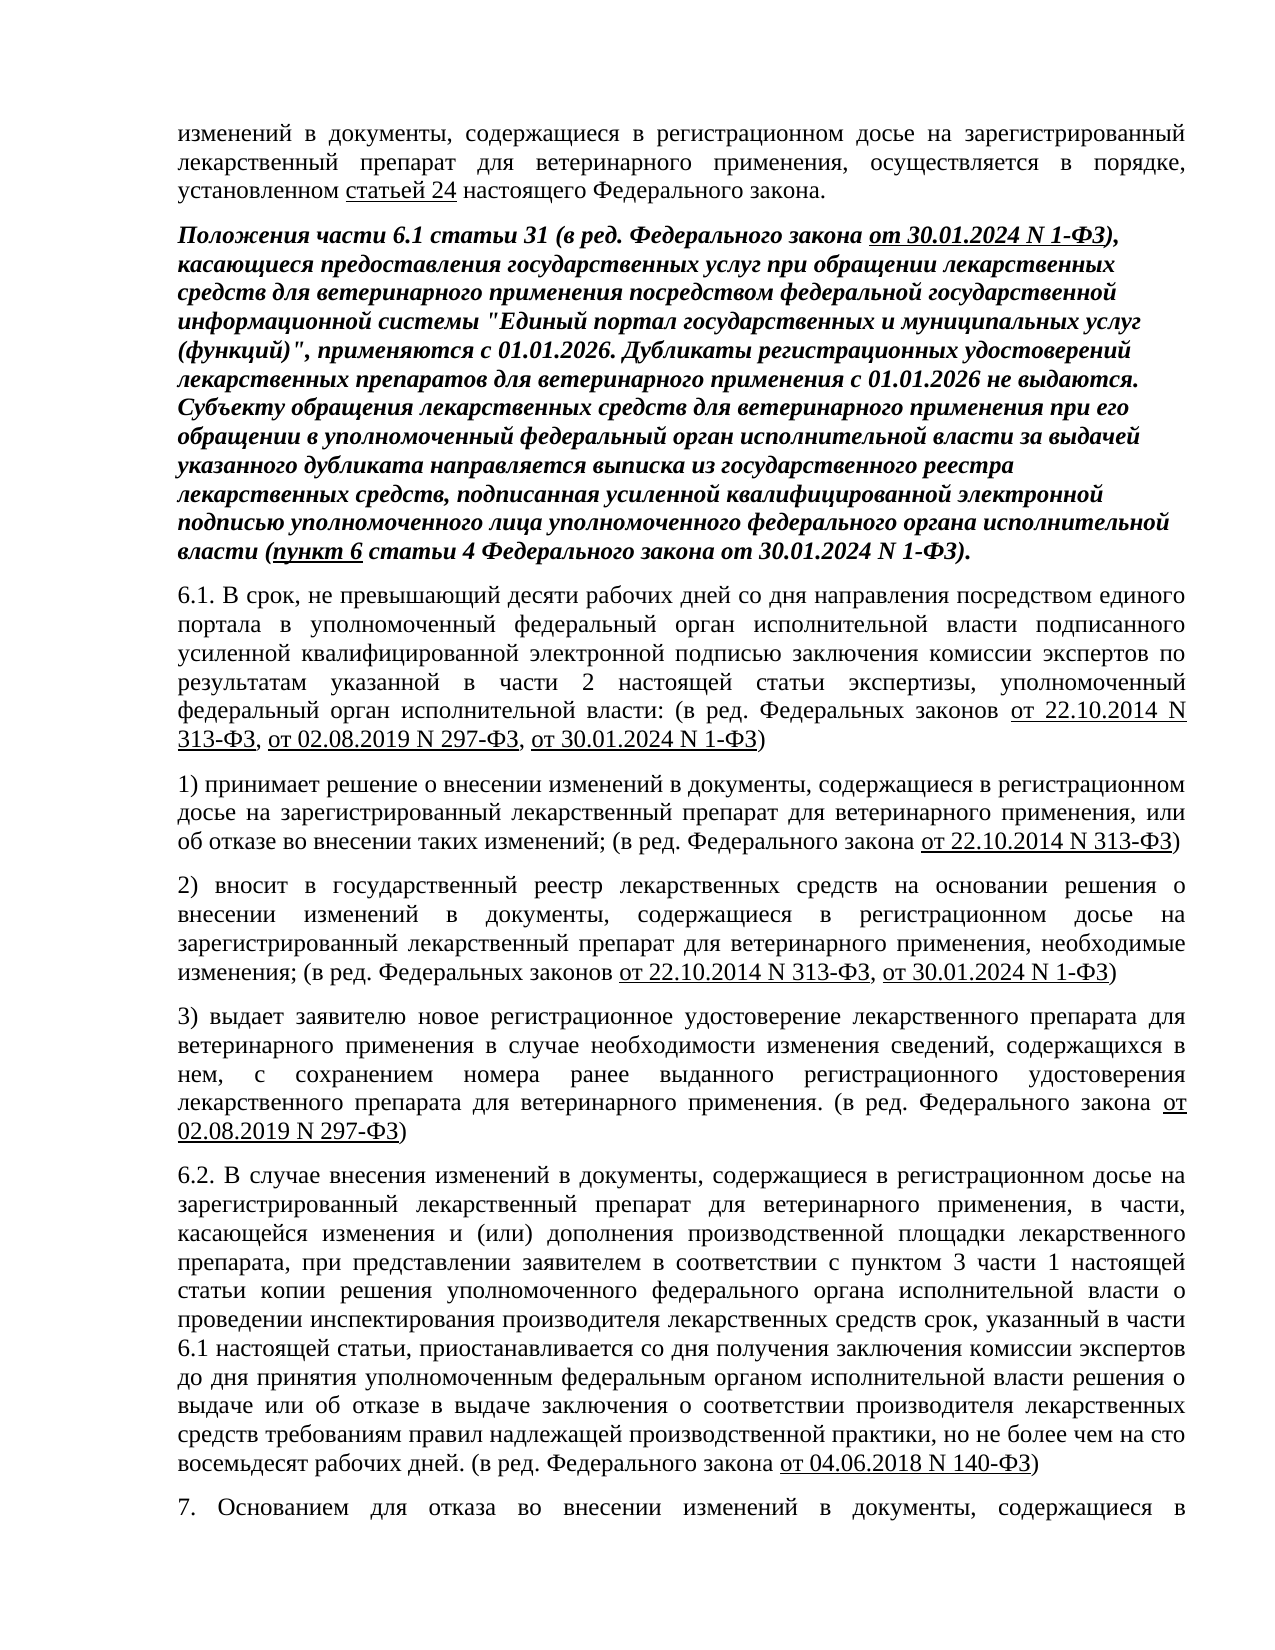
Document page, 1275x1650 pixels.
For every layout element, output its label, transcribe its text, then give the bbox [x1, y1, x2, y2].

text 6.2. В случае внесения изменений в документы, содержащиеся в регистрационном досье на зарегистрированный лекарственный препарат для ветеринарного применения, в части, касающейся изменения и (или) дополнения производственной площадки лекарственного препарата, при представлении заявителем в соответствии с пунктом 3 части 1 настоящей статьи копии решения уполномоченного федерального органа исполнительной власти о проведении инспектирования производителя лекарственных средств срок, указанный в части 6.1 настоящей статьи, приостанавливается со дня получения заключения комиссии экспертов до дня принятия уполномоченным федеральным органом исполнительной власти решения о выдаче или об отказе в выдаче заключения о соответствии производителя лекарственных средств требованиям правил надлежащей производственной практики, но не более чем на сто восемьдесят рабочих дней. (в ред. Федерального закона от 04.06.2018 N 140-ФЗ) [177, 1161, 1186, 1477]
text 2) вносит в государственный реестр лекарственных средств на основании решения о внесении изменений в документы, содержащиеся в регистрационном досье на зарегистрированный лекарственный препарат для ветеринарного применения, необходимые изменения; (в ред. Федеральных законов от 22.10.2014 N 313-ФЗ, от 30.01.2024 N 1-ФЗ) [177, 871, 1186, 986]
text 3) выдает заявителю новое регистрационное удостоверение лекарственного препарата для ветеринарного применения в случае необходимости изменения сведений, содержащихся в нем, с сохранением номера ранее выданного регистрационного удостоверения лекарственного препарата для ветеринарного применения. (в ред. Федерального закона от 02.08.2019 N 297-ФЗ) [177, 1001, 1186, 1145]
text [177, 118, 1186, 204]
text 1) принимает решение о внесении изменений в документы, содержащиеся в регистрационном досье на зарегистрированный лекарственный препарат для ветеринарного применения, или об отказе во внесении таких изменений; (в ред. Федерального закона от 22.10.2014 N 313-ФЗ) [177, 769, 1186, 855]
text 6.1. В срок, не превышающий десяти рабочих дней со дня направления посредством единого портала в уполномоченный федеральный орган исполнительной власти подписанного усиленной квалифицированной электронной подписью заключения комиссии экспертов по результатам указанной в части 2 настоящей статьи экспертизы, уполномоченный федеральный орган исполнительной власти: (в ред. Федеральных законов от 22.10.2014 N 313-ФЗ, от 02.08.2019 N 297-ФЗ, от 30.01.2024 N 1-ФЗ) [177, 581, 1186, 753]
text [177, 1492, 1186, 1521]
text Положения части 6.1 статьи 31 (в ред. Федерального закона от 30.01.2024 N 1-ФЗ), касающиеся предоставления государственных услуг при обращении лекарственных средств для ветеринарного применения посредством федеральной государственной информационной системы "Единый портал государственных и муниципальных услуг (функций)", применяются с 01.01.2026. Дубликаты регистрационных удостоверений лекарственных препаратов для ветеринарного применения с 01.01.2026 не выдаются. Субъекту обращения лекарственных средств для ветеринарного применения при его обращении в уполномоченный федеральный орган исполнительной власти за выдачей указанного дубликата направляется выписка из государственного реестра лекарственных средств, подписанная усиленной квалифицированной электронной подписью уполномоченного лица уполномоченного федерального органа исполнительной власти (пункт 6 статьи 4 Федерального закона от 30.01.2024 N 1-ФЗ). [177, 220, 1186, 565]
